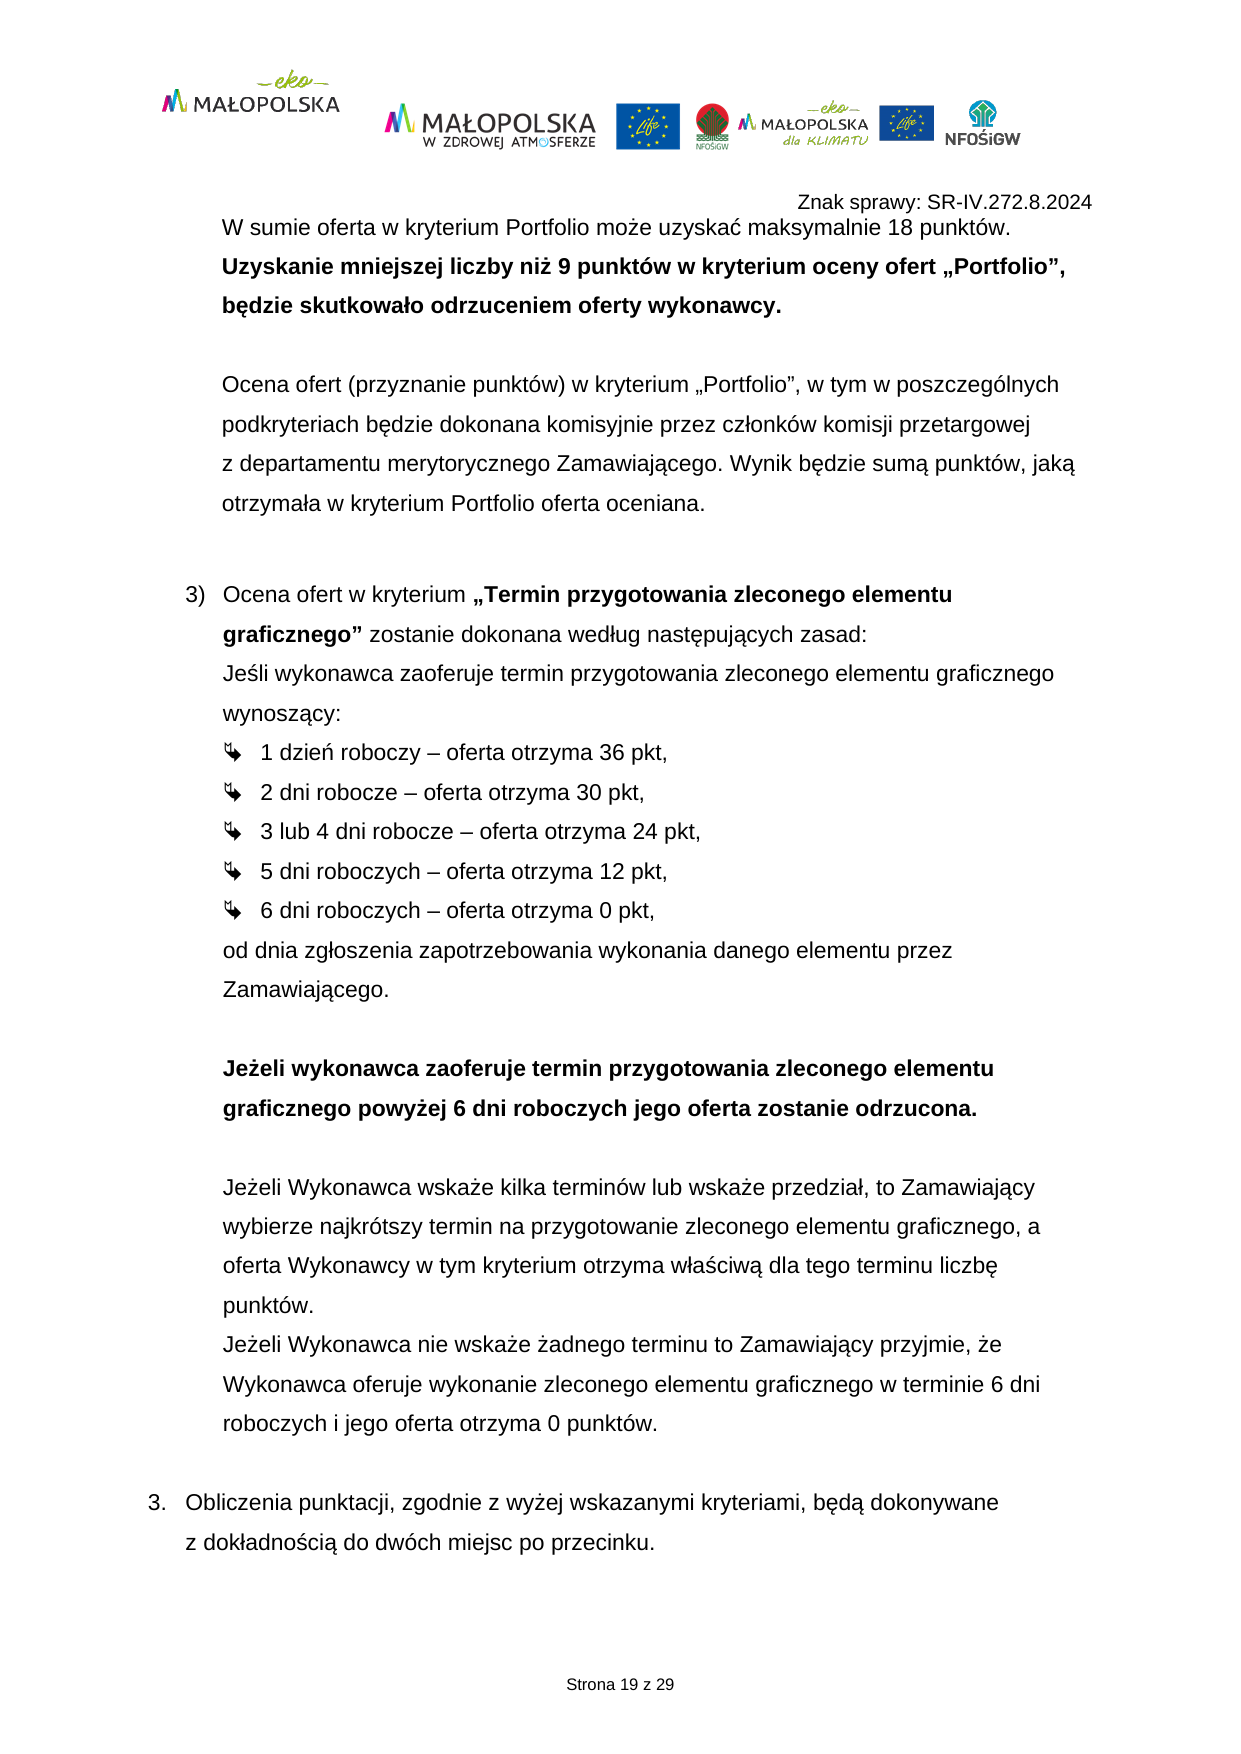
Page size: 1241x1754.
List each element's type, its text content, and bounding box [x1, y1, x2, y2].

text Jeżeli Wykonawca nie wskaże żadnego terminu to Zamawiający przyjmie, że Wykonawca oferuje wykonanie zleconego elementu graficznego w terminie 6 dni roboczych i jego oferta otrzyma 0 punktów. [223, 1331, 1092, 1437]
list 5 dni roboczych – oferta otrzyma 12 pkt, [223, 858, 1092, 884]
text Jeśli wykonawca zaoferuje termin przygotowania zleconego elementu graficznego wynoszący: [223, 660, 1092, 726]
list 1 dzień roboczy – oferta otrzyma 36 pkt, [223, 739, 1092, 766]
list 3 lub 4 dni robocze – oferta otrzyma 24 pkt, [223, 818, 1092, 844]
text Jeżeli wykonawca zaoferuje termin przygotowania zleconego elementu graficznego powyżej 6 dni roboczych jego oferta zostanie odrzucona. [223, 1055, 1092, 1121]
list Ocena ofert w kryterium „Termin przygotowania zleconego elementu graficznego” zostanie dokonana według następujących zasad: [185, 581, 1092, 647]
text od dnia zgłoszenia zapotrzebowania wykonania danego elementu przez Zamawiającego. [223, 937, 1092, 1002]
text Ocena ofert (przyznanie punktów) w kryterium „Portfolio”, w tym w poszczególnych podkryteriach będzie dokonana komisyjnie przez członków komisji przetargowej z departamentu merytorycznego Zamawiającego. Wynik będzie sumą punktów, jaką otrzymała w kryterium Portfolio oferta oceniana. [222, 371, 1092, 516]
text W sumie oferta w kryterium Portfolio może uzyskać maksymalnie 18 punktów. Uzyskanie mniejszej liczby niż 9 punktów w kryterium oceny ofert „Portfolio”, będzie skutkowało odrzuceniem oferty wykonawcy. [222, 213, 1092, 319]
list 2 dni robocze – oferta otrzyma 30 pkt, [223, 779, 1092, 805]
picture [118, 29, 1028, 152]
list Obliczenia punktacji, zgodnie z wyżej wskazanymi kryteriami, będą dokonywane z dokładnością do dwóch miejsc po przecinku. [148, 1489, 1092, 1555]
list 6 dni roboczych – oferta otrzyma 0 pkt, [223, 897, 1092, 923]
text Jeżeli Wykonawca wskaże kilka terminów lub wskaże przedział, to Zamawiający wybierze najkrótszy termin na przygotowanie zleconego elementu graficznego, a oferta Wykonawcy w tym kryterium otrzyma właściwą dla tego terminu liczbę punktów. [223, 1173, 1092, 1318]
